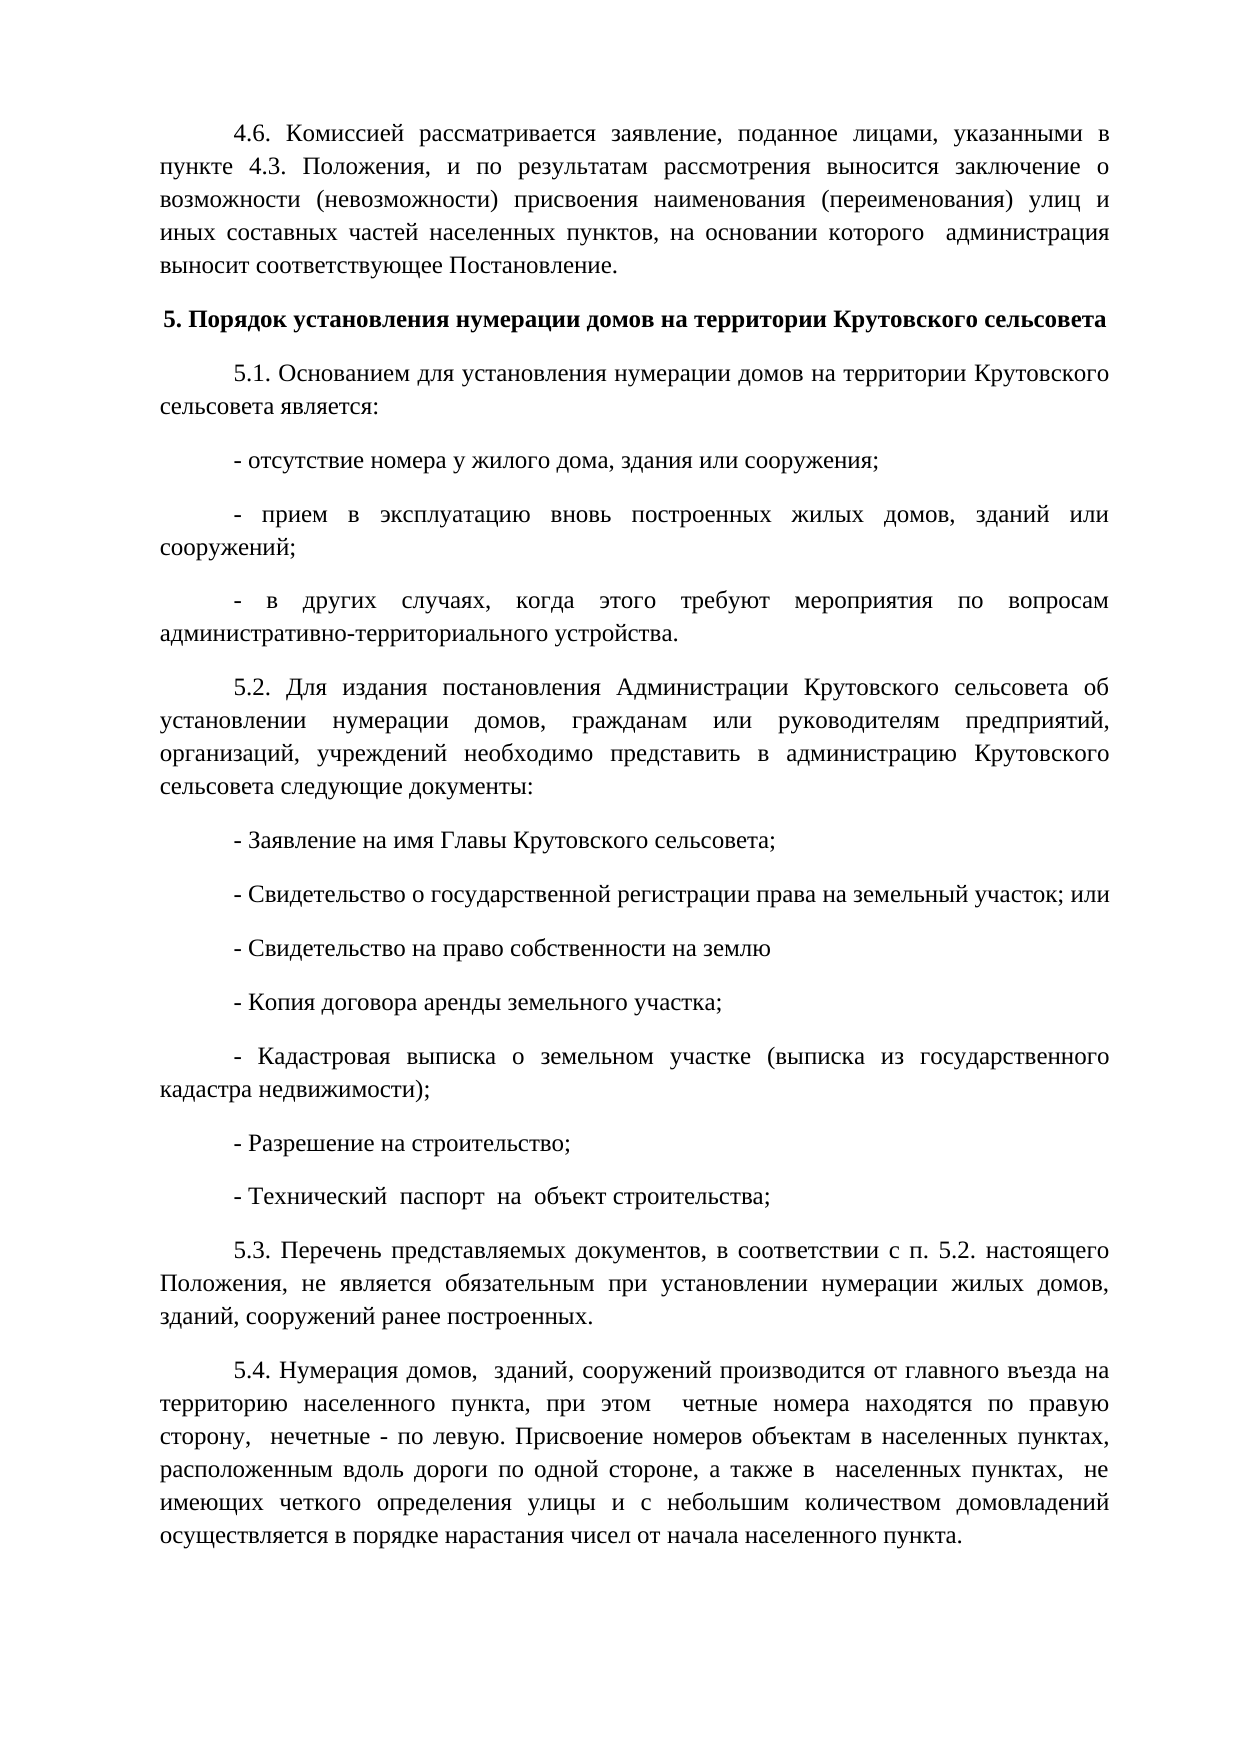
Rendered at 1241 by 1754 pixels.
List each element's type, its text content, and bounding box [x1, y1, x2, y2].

text 5.4. Нумерация домов, зданий, сооружений производится от главного въезда на территорию населенного пункта, при этом четные номера находятся по правую сторону, нечетные - по левую. Присвоение номеров объектам в населенных пунктах, расположенным вдоль дороги по одной стороне, а также в населенных пунктах, не имеющих четкого определения улицы и с небольшим количеством домовладений осуществляется в порядке нарастания чисел от начала населенного пункта. [159, 1355, 1110, 1549]
text - Копия договора аренды земельного участка; [159, 987, 1110, 1016]
text - отсутствие номера у жилого дома, здания или сооружения; [159, 445, 1110, 473]
text - прием в эксплуатацию вновь построенных жилых домов, зданий или сооружений; [159, 499, 1110, 560]
text - Технический паспорт на объект строительства; [159, 1181, 1110, 1210]
text 5.3. Перечень представляемых документов, в соответствии с п. 5.2. настоящего Положения, не является обязательным при установлении нумерации жилых домов, зданий, сооружений ранее построенных. [159, 1235, 1110, 1330]
text 5.1. Основанием для установления нумерации домов на территории Крутовского сельсовета является: [159, 358, 1110, 420]
text 4.6. Комиссией рассматривается заявление, поданное лицами, указанными в пункте 4.3. Положения, и по результатам рассмотрения выносится заключение о возможности (невозможности) присвоения наименования (переименования) улиц и иных составных частей населенных пунктов, на основании которого администрация выносит соответствующее Постановление. [159, 118, 1110, 279]
text - в других случаях, когда этого требуют мероприятия по вопросам административно-территориального устройства. [159, 586, 1110, 647]
text - Свидетельство о государственной регистрации права на земельный участок; или [159, 879, 1110, 908]
text - Кадастровая выписка о земельном участке (выписка из государственного кадастра недвижимости); [159, 1041, 1110, 1102]
text - Разрешение на строительство; [159, 1128, 1110, 1156]
text - Свидетельство на право собственности на землю [159, 933, 1110, 962]
text 5. Порядок установления нумерации домов на территории Крутовского сельсовета [159, 304, 1110, 333]
text 5.2. Для издания постановления Администрации Крутовского сельсовета об установлении нумерации домов, гражданам или руководителям предприятий, организаций, учреждений необходимо представить в администрацию Крутовского сельсовета следующие документы: [159, 672, 1110, 800]
text - Заявление на имя Главы Крутовского сельсовета; [159, 825, 1110, 854]
